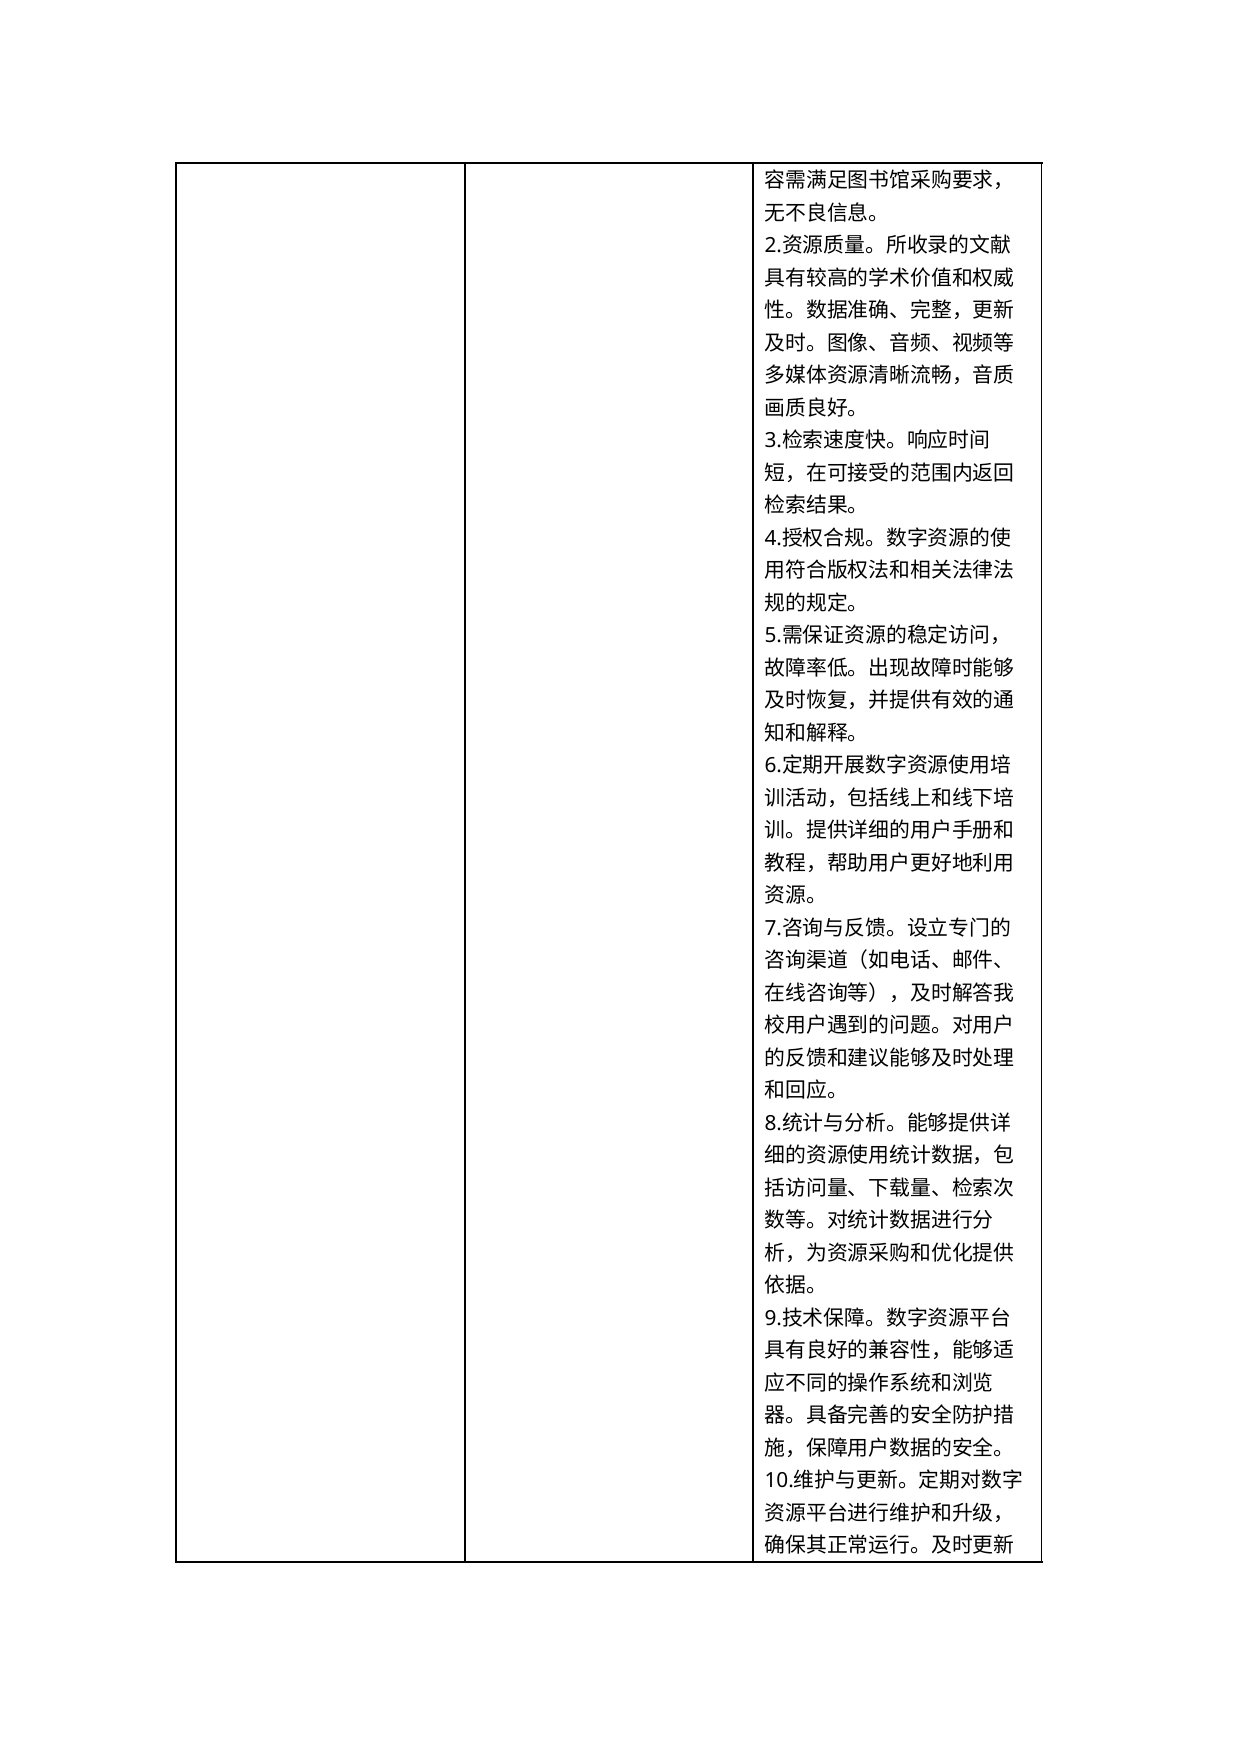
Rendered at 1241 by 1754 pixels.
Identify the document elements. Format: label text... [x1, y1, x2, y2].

table_cell [466, 164, 752, 1561]
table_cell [754, 164, 1041, 1561]
table_cell 1 [177, 164, 464, 1561]
